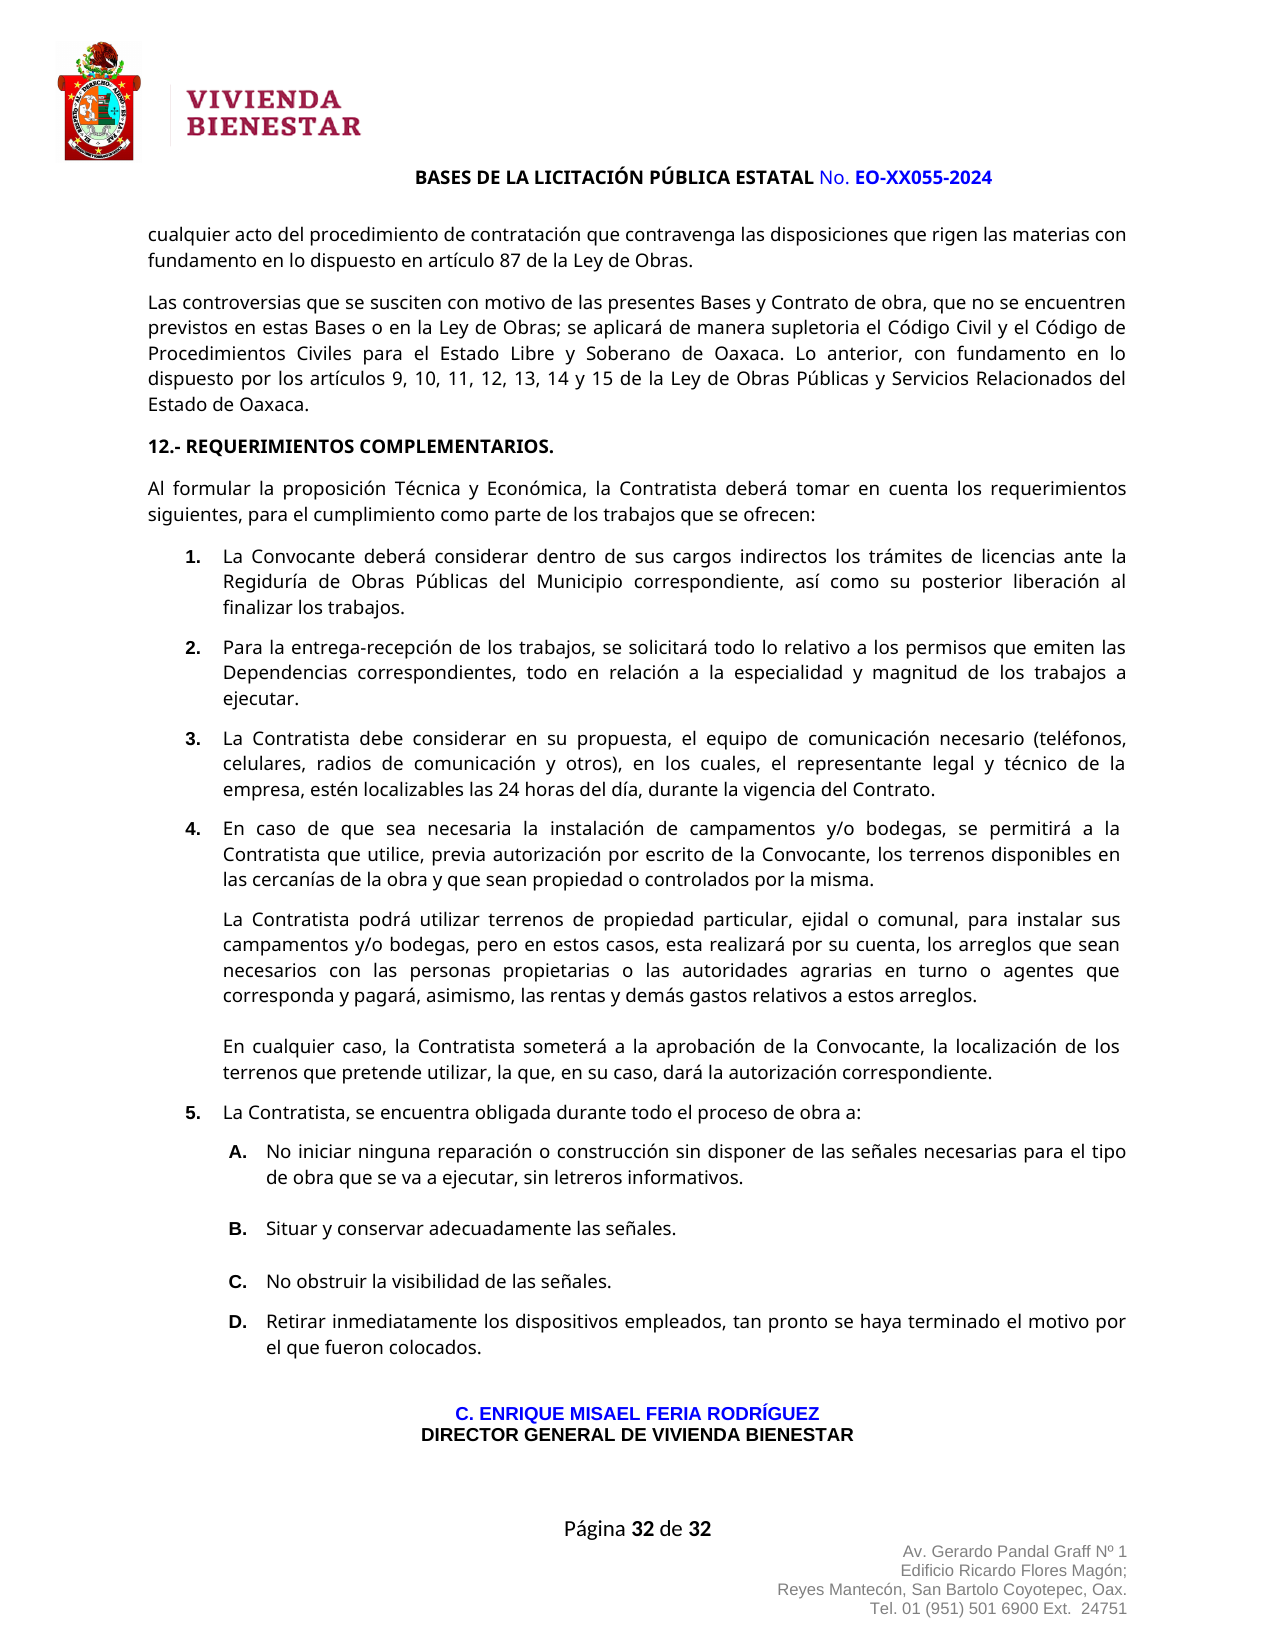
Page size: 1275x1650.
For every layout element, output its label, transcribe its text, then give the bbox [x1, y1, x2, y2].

list La Convocante deberá considerar dentro de sus cargos indirectos los trámites de licencias ante la Regiduría de Obras Públicas del Municipio correspondiente, así como su posterior liberación al finalizar los trabajos. [185, 543, 1127, 620]
picture [170, 69, 375, 162]
list Retirar inmediatamente los dispositivos empleados, tan pronto se haya terminado el motivo por el que fueron colocados. [228, 1308, 1127, 1359]
text La Contratista podrá utilizar terrenos de propiedad particular, ejidal o comunal, para instalar sus campamentos y/o bodegas, pero en estos casos, esta realizará por su cuenta, los arreglos que sean necesarios con las personas propietarias o las autoridades agrarias en turno o agentes que corresponda y pagará, asimismo, las rentas y demás gastos relativos a estos arreglos. [223, 906, 1121, 1008]
text Al formular la proposición Técnica y Económica, la Contratista deberá tomar en cuenta los requerimientos siguientes, para el cumplimiento como parte de los trabajos que se ofrecen: [148, 476, 1127, 527]
text 12.- REQUERIMIENTOS COMPLEMENTARIOS. [148, 433, 1127, 459]
list En caso de que sea necesaria la instalación de campamentos y/o bodegas, se permitirá a la Contratista que utilice, previa autorización por escrito de la Convocante, los terrenos disponibles en las cercanías de la obra y que sean propiedad o controlados por la misma. [185, 816, 1121, 892]
picture [55, 41, 143, 163]
text C. ENRIQUE MISAEL FERIA RODRÍGUEZ [148, 1403, 1127, 1424]
list Para la entrega-recepción de los trabajos, se solicitará todo lo relativo a los permisos que emiten las Dependencias correspondientes, todo en relación a la especialidad y magnitud de los trabajos a ejecutar. [185, 634, 1127, 711]
text En cualquier caso, la Contratista someterá a la aprobación de la Convocante, la localización de los terrenos que pretende utilizar, la que, en su caso, dará la autorización correspondiente. [223, 1034, 1121, 1085]
list La Contratista debe considerar en su propuesta, el equipo de comunicación necesario (teléfonos, celulares, radios de comunicación y otros), en los cuales, el representante legal y técnico de la empresa, estén localizables las 24 horas del día, durante la vigencia del Contrato. [185, 725, 1127, 801]
list No obstruir la visibilidad de las señales. [228, 1269, 1127, 1294]
list No iniciar ninguna reparación o construcción sin disponer de las señales necesarias para el tipo de obra que se va a ejecutar, sin letreros informativos. [228, 1139, 1127, 1190]
list La Contratista, se encuentra obligada durante todo el proceso de obra a: [185, 1099, 1127, 1124]
text Las controversias que se susciten con motivo de las presentes Bases y Contrato de obra, que no se encuentren previstos en estas Bases o en la Ley de Obras; se aplicará de manera supletoria el Código Civil y el Código de Procedimientos Civiles para el Estado Libre y Soberano de Oaxaca. Lo anterior, con fundamento en lo dispuesto por los artículos 9, 10, 11, 12, 13, 14 y 15 de la Ley de Obras Públicas y Servicios Relacionados del Estado de Oaxaca. [148, 289, 1127, 417]
list Situar y conservar adecuadamente las señales. [228, 1215, 1127, 1241]
text DIRECTOR GENERAL DE VIVIENDA BIENESTAR [148, 1424, 1127, 1446]
